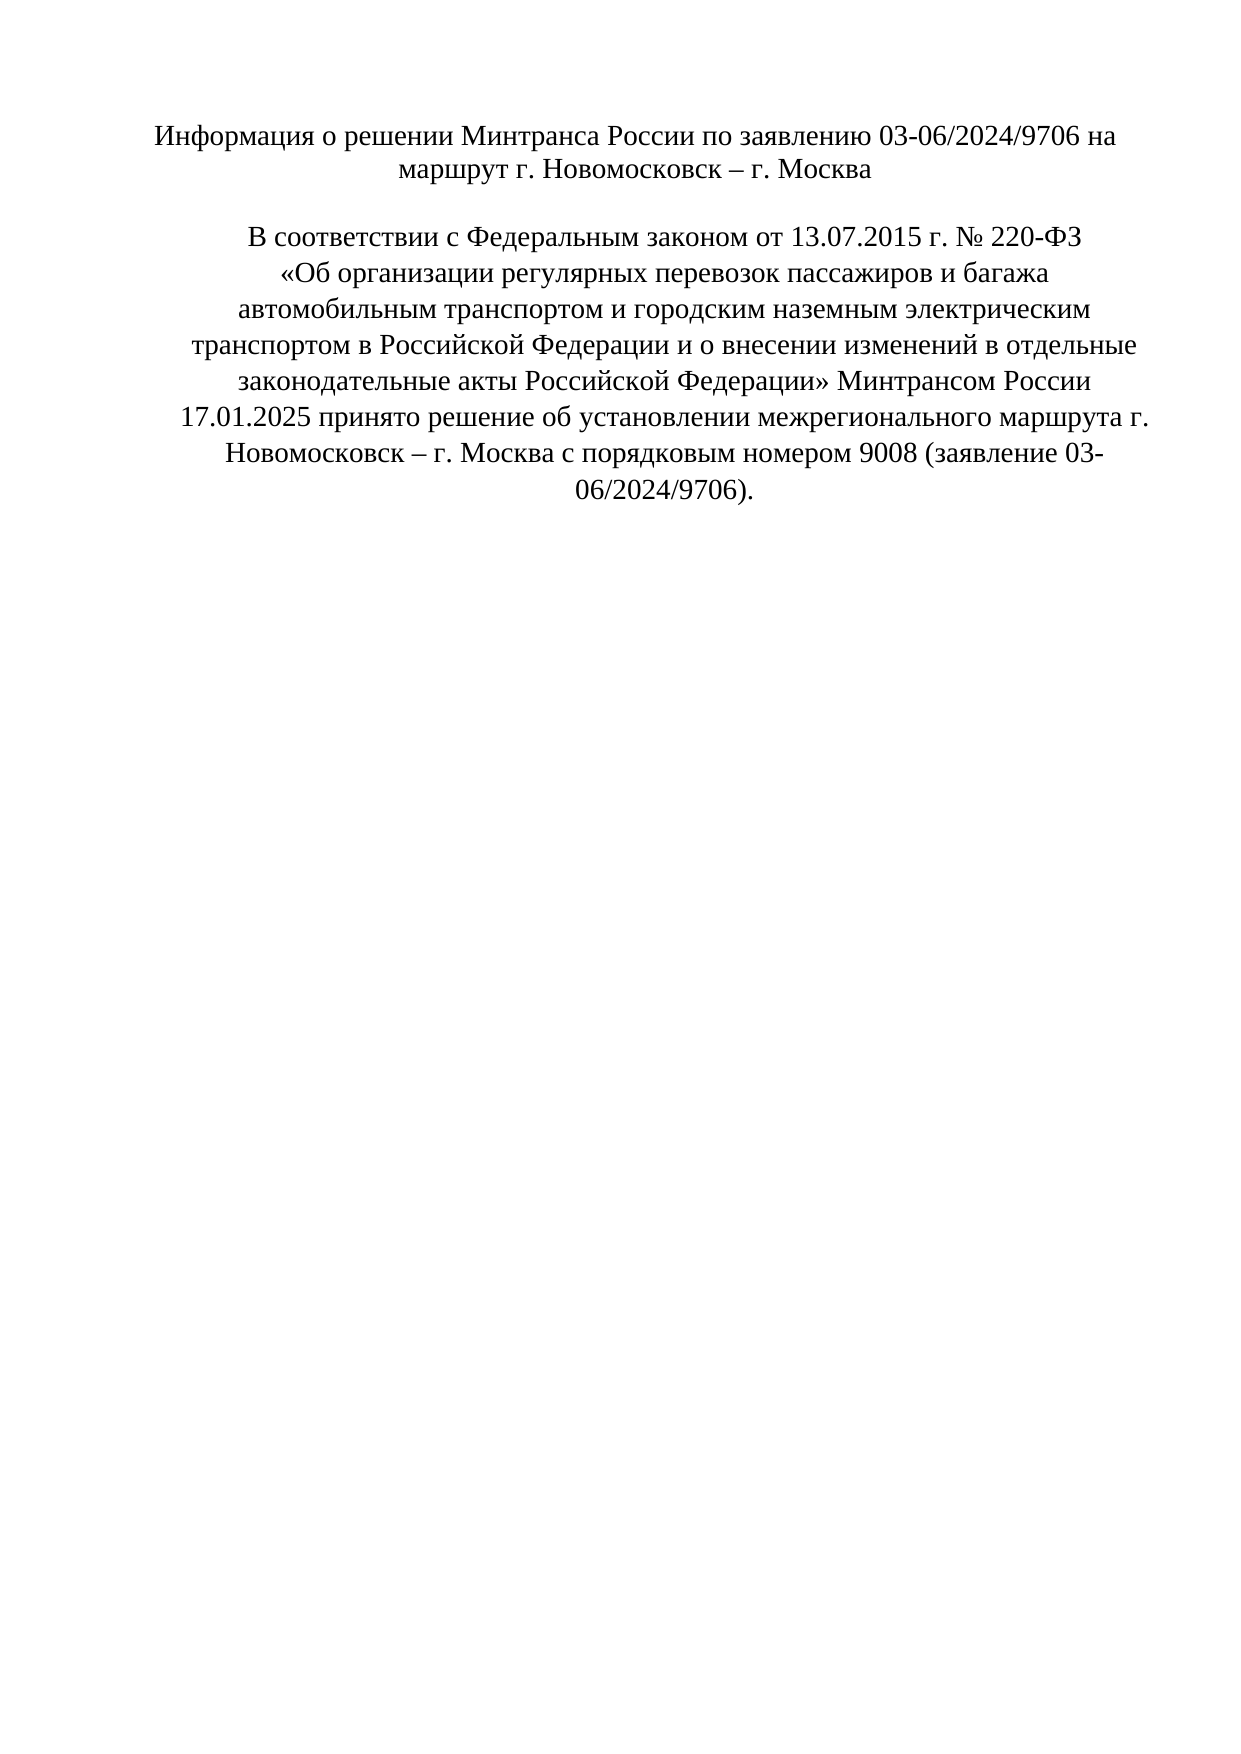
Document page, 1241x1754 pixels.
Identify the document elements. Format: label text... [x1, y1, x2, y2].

text В соответствии с Федеральным законом от 13.07.2015 г. № 220-ФЗ «Об организации регулярных перевозок пассажиров и багажа автомобильным транспортом и городским наземным электрическим транспортом в Российской Федерации и о внесении изменений в отдельные законодательные акты Российской Федерации» Минтрансом России 17.01.2025 принято решение об установлении межрегионального маршрута г. Новомосковск – г. Москва с порядковым номером 9008 (заявление 03-06/2024/9706). [177, 219, 1152, 505]
text Информация о решении Минтранса России по заявлению 03-06/2024/9706 на маршрут г. Новомосковск – г. Москва [118, 118, 1152, 185]
